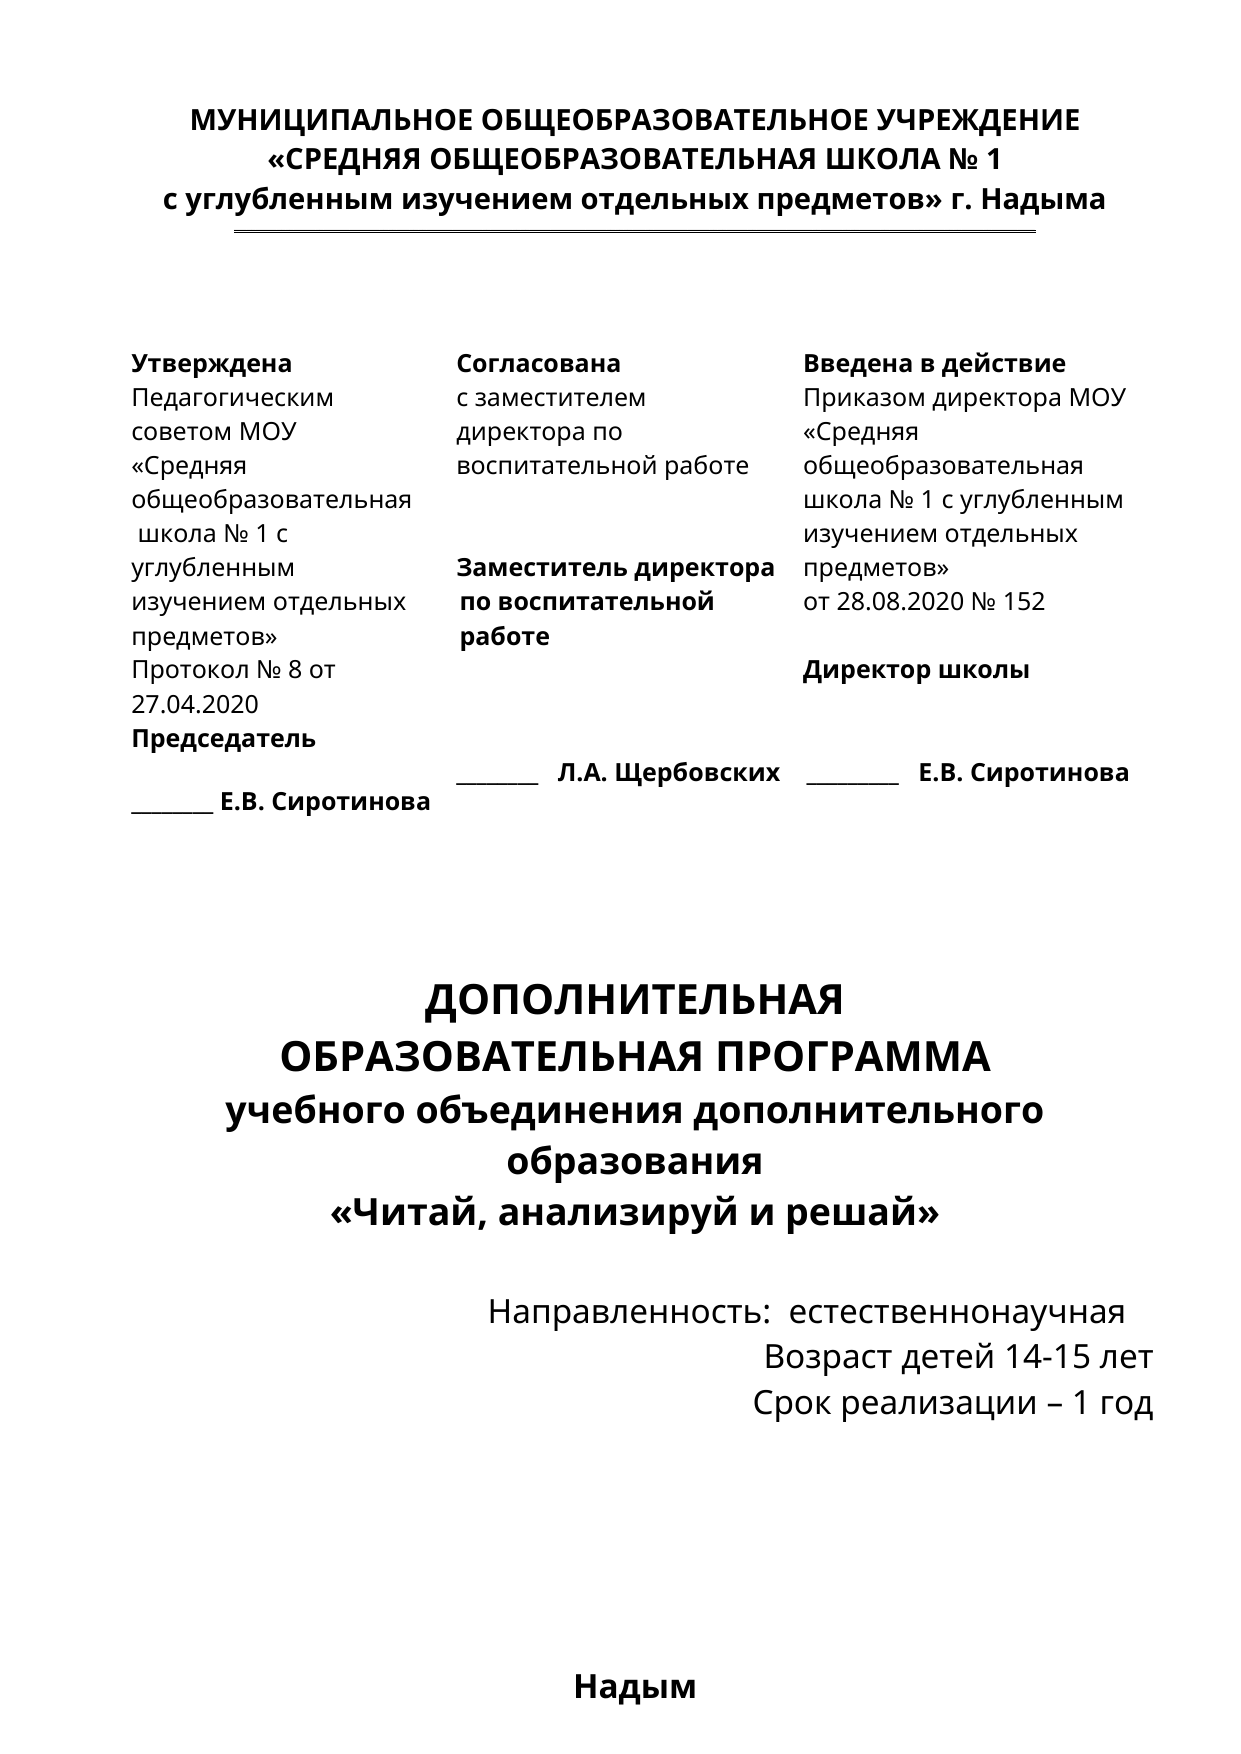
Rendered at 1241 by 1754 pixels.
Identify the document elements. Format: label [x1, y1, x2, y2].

table_header [105, 74, 1165, 1708]
